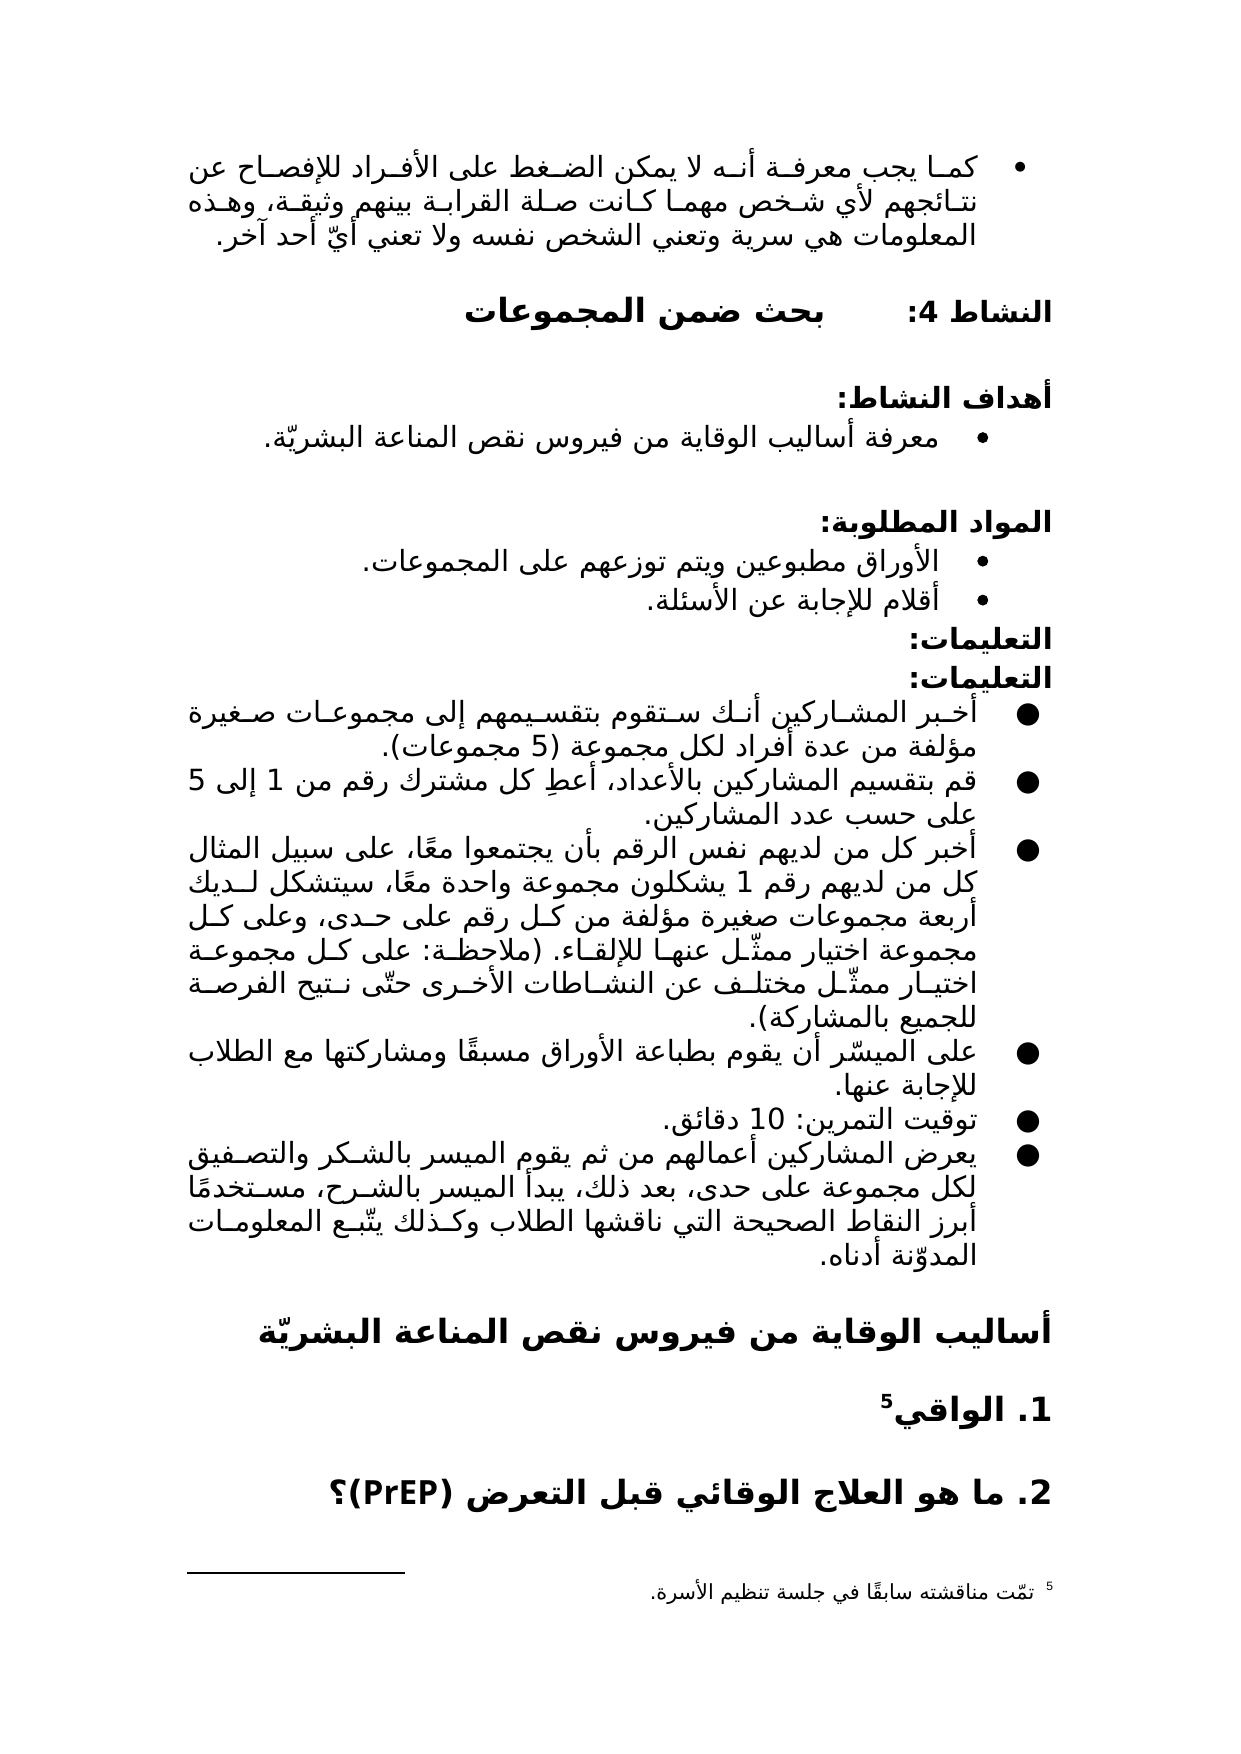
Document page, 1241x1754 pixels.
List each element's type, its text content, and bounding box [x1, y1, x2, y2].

list أخبر المشاركين أنك ستقوم بتقسيمهم إلى مجموعات صغيرة مؤلفة من عدة أفراد لكل مجموعة (5 مجموعات). [187, 695, 1015, 763]
list توقيت التمرين: 10 دقائق. [187, 1103, 1015, 1137]
text النشاط 4: بحث ضمن المجموعات [187, 292, 1053, 330]
list أخبر كل من لديهم نفس الرقم بأن يجتمعوا معًا، على سبيل المثال كل من لديهم رقم 1 يشكلون مجموعة واحدة معًا، سيتشكل لديك أربعة مجموعات صغيرة مؤلفة من كل رقم على حدى، وعلى كل مجموعة اختيار ممثّل عنها للإلقاء. (ملاحظة: على كل مجموعة اختيار ممثّل مختلف عن النشاطات الأخرى حتّى نتيح الفرصة للجميع بالمشاركة). [187, 831, 1015, 1035]
list كما يجب معرفة أنه لا يمكن الضغط على الأفراد للإفصاح عن نتائجهم لأي شخص مهما كانت صلة القرابة بينهم وثيقة، وهذه المعلومات هي سرية وتعني الشخص نفسه ولا تعني أيّ أحد آخر. [187, 150, 1015, 252]
list معرفة أساليب الوقاية من فيروس نقص المناعة البشريّة. [187, 421, 978, 455]
list قم بتقسيم المشاركين بالأعداد، أعطِ كل مشترك رقم من 1 إلى 5 على حسب عدد المشاركين. [187, 763, 1015, 831]
text المواد المطلوبة: [187, 505, 1053, 539]
list على الميسّر أن يقوم بطباعة الأوراق مسبقًا ومشاركتها مع الطلاب للإجابة عنها. [187, 1035, 1015, 1103]
text التعليمات: [187, 661, 1053, 695]
list الأوراق مطبوعين ويتم توزعهم على المجموعات. [187, 544, 978, 578]
text 1. الواقي [187, 1391, 1053, 1429]
text أساليب الوقاية من فيروس نقص المناعة البشريّة [187, 1312, 1053, 1351]
text 2. ما هو العلاج الوقائي قبل التعرض (PrEP)؟ [187, 1469, 1053, 1514]
text التعليمات: [187, 622, 1053, 656]
list يعرض المشاركين أعمالهم من ثم يقوم الميسر بالشكر والتصفيق لكل مجموعة على حدى، بعد ذلك، يبدأ الميسر بالشرح، مستخدمًا أبرز النقاط الصحيحة التي ناقشها الطلاب وكذلك يتّبع المعلومات المدوّنة أدناه. [187, 1137, 1015, 1272]
list أقلام للإجابة عن الأسئلة. [187, 583, 978, 617]
text أهداف النشاط: [187, 382, 1053, 416]
